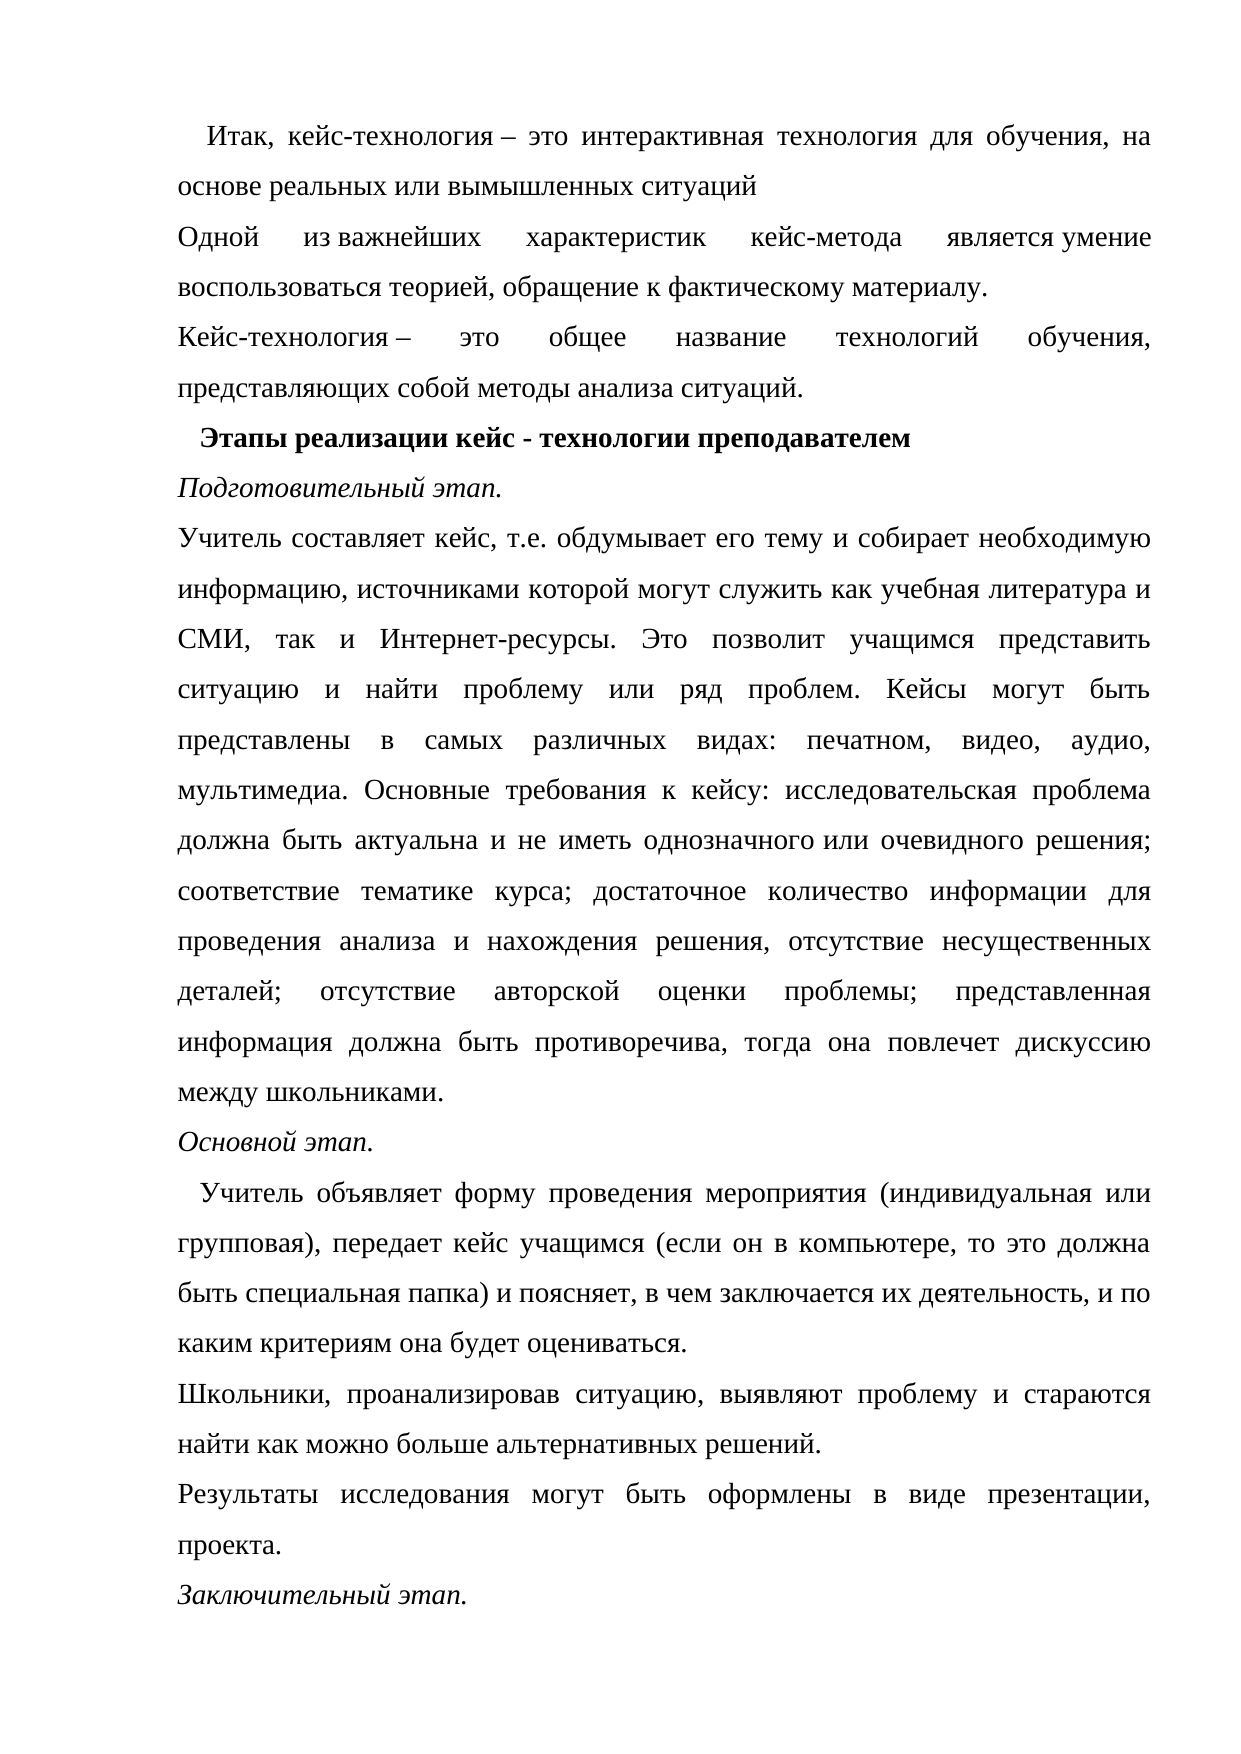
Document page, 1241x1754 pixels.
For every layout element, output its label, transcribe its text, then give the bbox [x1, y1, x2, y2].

text Учитель составляет кейс, т.е. обдумывает его тему и собирает необходимую информацию, источниками которой могут служить как учебная литература и СМИ, так и Интернет-ресурсы. Это позволит учащимся представить ситуацию и найти проблему или ряд проблем. Кейсы могут быть представлены в самых различных видах: печатном, видео, аудио, мультимедиа. Основные требования к кейсу: исследовательская проблема должна быть актуальна и не иметь однозначного или очевидного решения; соответствие тематике курса; достаточное количество информации для проведения анализа и нахождения решения, отсутствие несущественных деталей; отсутствие авторской оценки проблемы; представленная информация должна быть противоречива, тогда она повлечет дискуссию между школьниками. [177, 521, 1152, 1108]
text Кейс-технология – это общее название технологий обучения, представляющих собой методы анализа ситуаций. [177, 319, 1152, 403]
text Одной из важнейших характеристик кейс-метода является умение воспользоваться теорией, обращение к фактическому материалу. [177, 219, 1152, 303]
text Основной этап. [177, 1124, 1152, 1158]
text Результаты исследования могут быть оформлены в виде презентации, проекта. [177, 1477, 1152, 1560]
text Заключительный этап. [177, 1577, 1152, 1611]
text Школьники, проанализировав ситуацию, выявляют проблему и стараются найти как можно больше альтернативных решений. [177, 1376, 1152, 1460]
text Этапы реализации кейс - технологии преподавателем [177, 420, 1152, 453]
text Итак, кейс-технология – это интерактивная технология для обучения, на основе реальных или вымышленных ситуаций [177, 118, 1152, 202]
text Подготовительный этап. [177, 470, 1152, 504]
text Учитель объявляет форму проведения мероприятия (индивидуальная или групповая), передает кейс учащимся (если он в компьютере, то это должна быть специальная папка) и поясняет, в чем заключается их деятельность, и по каким критериям она будет оцениваться. [177, 1175, 1152, 1359]
